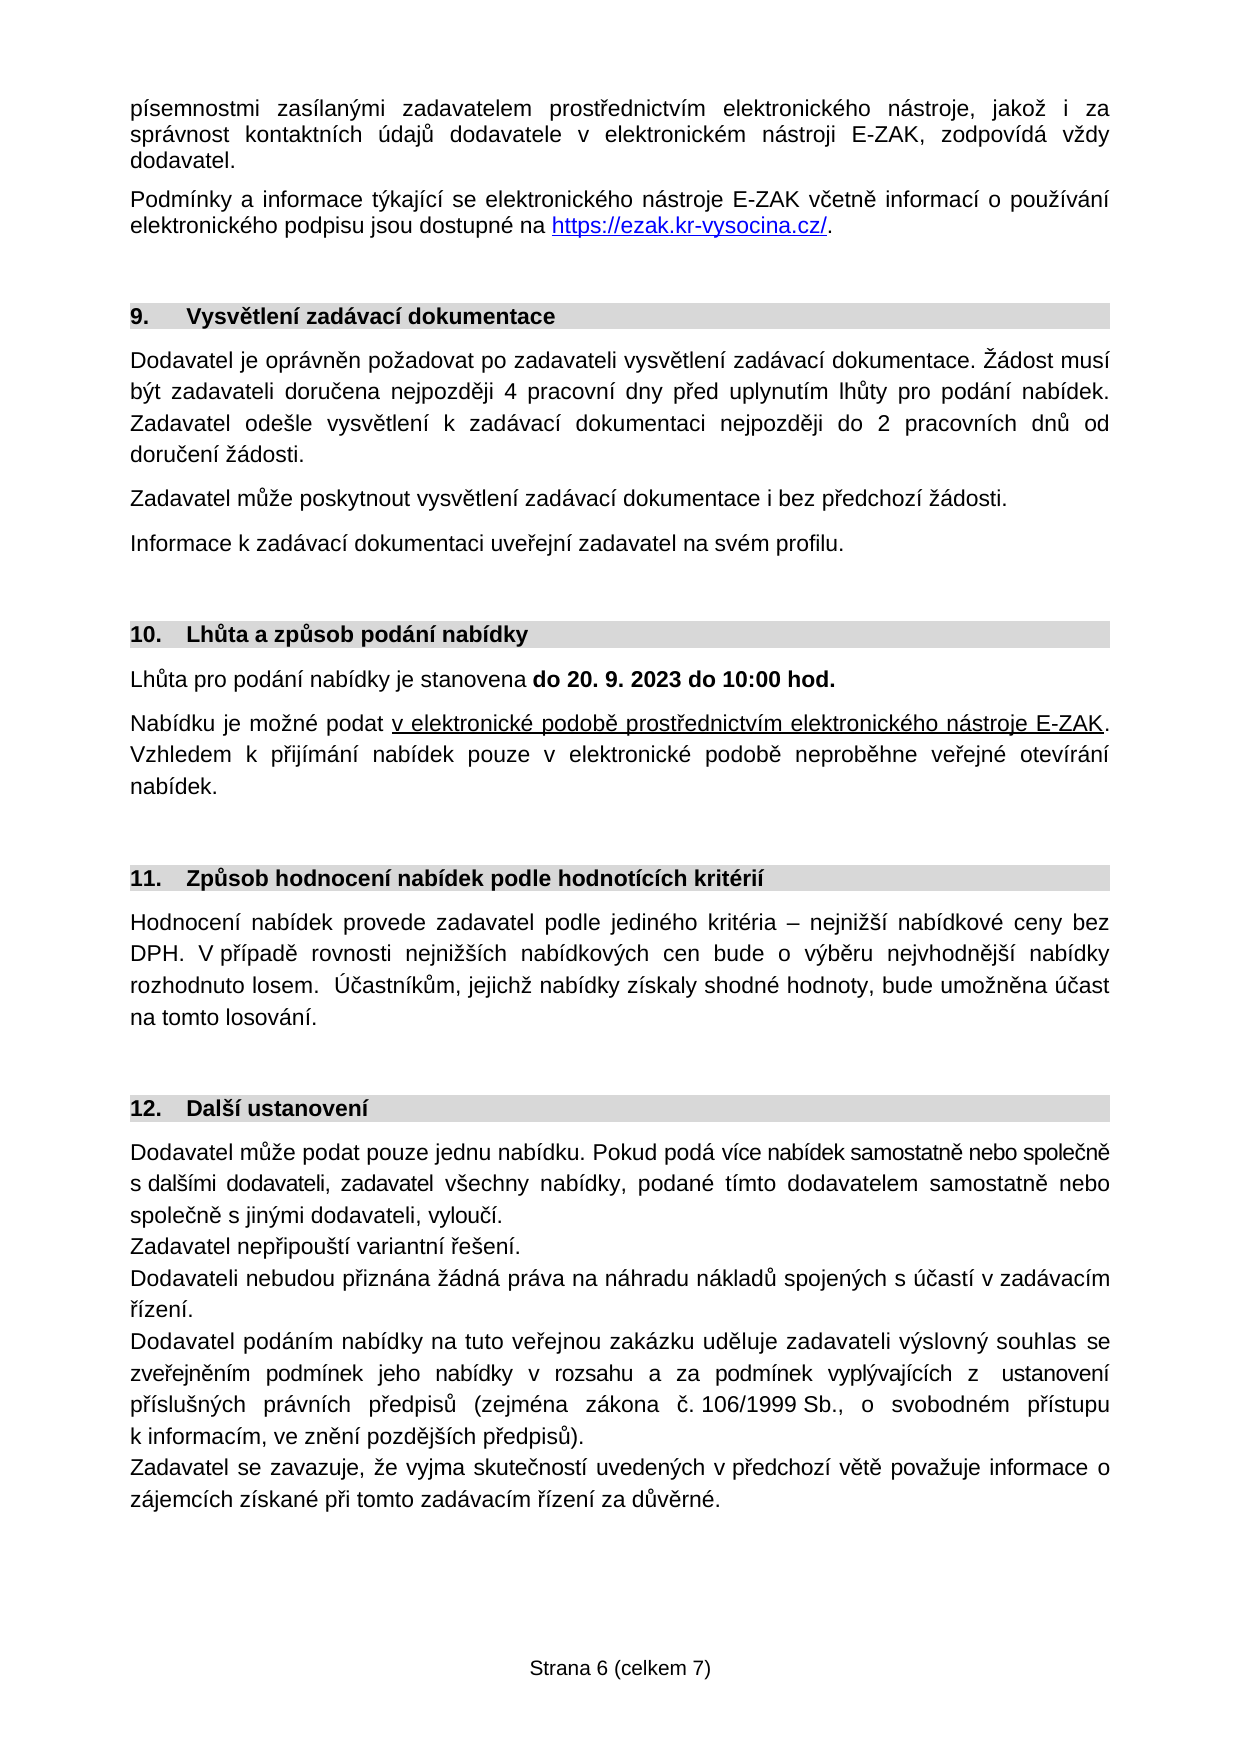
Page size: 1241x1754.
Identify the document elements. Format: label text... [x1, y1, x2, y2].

title Způsob hodnocení nabídek podle hodnotících kritérií [130, 865, 1110, 891]
text Dodavateli nebudou přiznána žádná práva na náhradu nákladů spojených s účastí v zadávacím řízení. [130, 1265, 1110, 1323]
title Nabídku je možné podat v elektronické podobě prostřednictvím elektronického nástroje E-ZAK. Vzhledem k přijímání nabídek pouze v elektronické podobě neproběhne veřejné otevírání nabídek. [130, 709, 1110, 799]
title Lhůta a způsob podání nabídky [130, 621, 1110, 648]
text Dodavatel podáním nabídky na tuto veřejnou zakázku uděluje zadavateli výslovný souhlas se zveřejněním podmínek jeho nabídky v rozsahu a za podmínek vyplývajících z ustanovení příslušných právních předpisů (zejména zákona č. 106/1999 Sb., o svobodném přístupu k informacím, ve znění pozdějších předpisů). [130, 1328, 1110, 1449]
text Zadavatel nepřipouští variantní řešení. [130, 1233, 1110, 1259]
title Lhůta pro podání nabídky je stanovena do 20. 9. 2023 do 10:00 hod. [130, 666, 1110, 692]
text Informace k zadávací dokumentaci uveřejní zadavatel na svém profilu. [130, 529, 1110, 556]
text Dodavatel může podat pouze jednu nabídku. Pokud podá více nabídek samostatně nebo společně s dalšími dodavateli, zadavatel všechny nabídky, podané tímto dodavatelem samostatně nebo společně s jinými dodavateli, vyloučí. [130, 1138, 1110, 1228]
text Dodavatel je oprávněn požadovat po zadavateli vysvětlení zadávací dokumentace. Žádost musí být zadavateli doručena nejpozději 4 pracovní dny před uplynutím lhůty pro podání nabídek. Zadavatel odešle vysvětlení k zadávací dokumentaci nejpozději do 2 pracovních dnů od doručení žádosti. [130, 347, 1110, 468]
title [130, 94, 1110, 173]
text Zadavatel se zavazuje, že vyjma skutečností uvedených v předchozí větě považuje informace o zájemcích získané při tomto zadávacím řízení za důvěrné. [130, 1454, 1110, 1512]
title Podmínky a informace týkající se elektronického nástroje E-ZAK včetně informací o používání elektronického podpisu jsou dostupné na https://ezak.kr-vysocina.cz/. [130, 186, 1110, 239]
title Vysvětlení zadávací dokumentace [130, 303, 1110, 329]
title Další ustanovení [130, 1095, 1110, 1122]
text Hodnocení nabídek provede zadavatel podle jediného kritéria – nejnižší nabídkové ceny bez DPH. V případě rovnosti nejnižších nabídkových cen bude o výběru nejvhodnější nabídky rozhodnuto losem. Účastníkům, jejichž nabídky získaly shodné hodnoty, bude umožněna účast na tomto losování. [130, 909, 1110, 1030]
text Zadavatel může poskytnout vysvětlení zadávací dokumentace i bez předchozí žádosti. [130, 485, 1110, 512]
